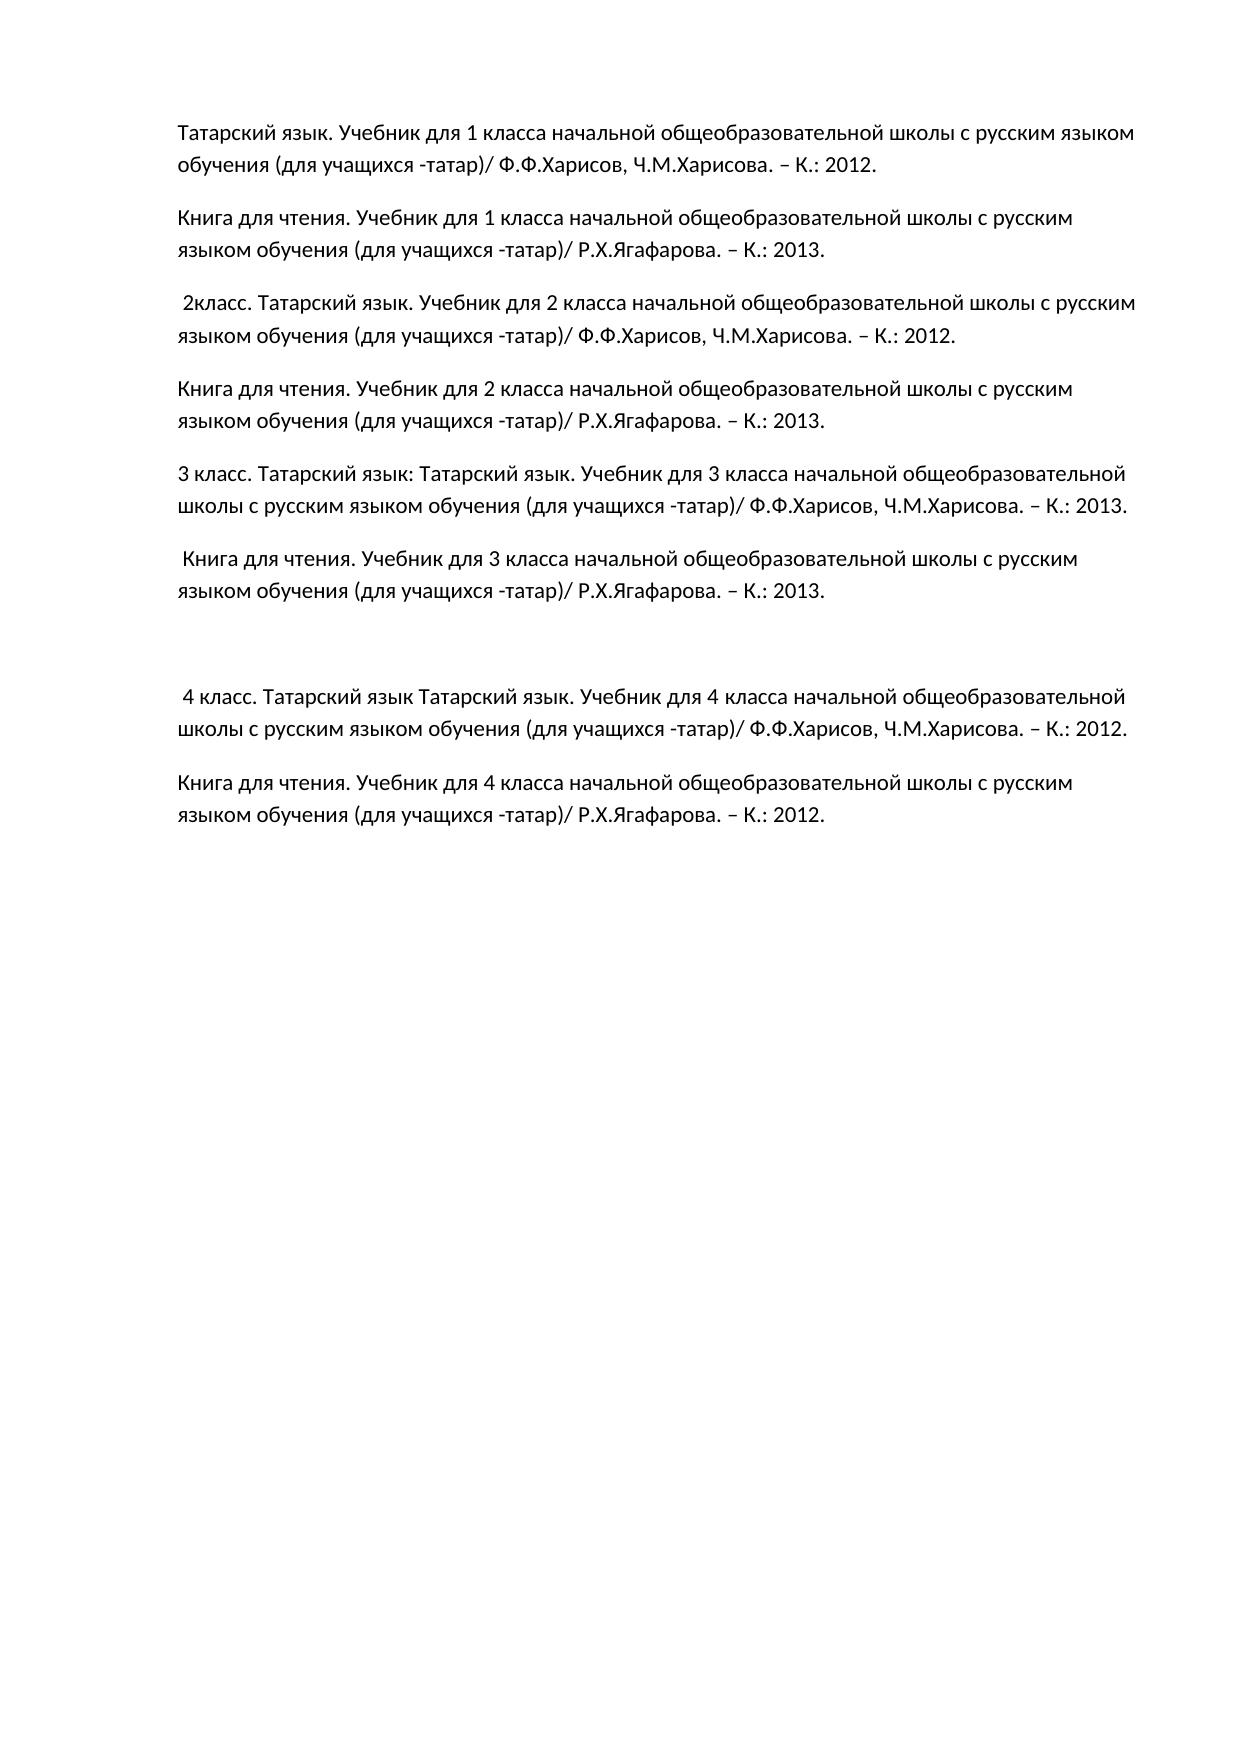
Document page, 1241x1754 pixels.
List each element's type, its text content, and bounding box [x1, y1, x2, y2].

text 2класс. Татарский язык. Учебник для 2 класса начальной общеобразовательной школы с русским языком обучения (для учащихся -татар)/ Ф.Ф.Харисов, Ч.М.Харисова. – К.: 2012. [177, 288, 1152, 349]
text Книга для чтения. Учебник для 3 класса начальной общеобразовательной школы с русским языком обучения (для учащихся -татар)/ Р.Х.Ягафарова. – К.: 2013. [177, 544, 1152, 604]
text Книга для чтения. Учебник для 4 класса начальной общеобразовательной школы с русским языком обучения (для учащихся -татар)/ Р.Х.Ягафарова. – К.: 2012. [177, 768, 1152, 828]
text Татарский язык. Учебник для 1 класса начальной общеобразовательной школы с русским языком обучения (для учащихся -татар)/ Ф.Ф.Харисов, Ч.М.Харисова. – К.: 2012. [177, 118, 1152, 178]
text Книга для чтения. Учебник для 2 класса начальной общеобразовательной школы с русским языком обучения (для учащихся -татар)/ Р.Х.Ягафарова. – К.: 2013. [177, 374, 1152, 434]
text 4 класс. Татарский язык Татарский язык. Учебник для 4 класса начальной общеобразовательной школы с русским языком обучения (для учащихся -татар)/ Ф.Ф.Харисов, Ч.М.Харисова. – К.: 2012. [177, 682, 1152, 743]
text Книга для чтения. Учебник для 1 класса начальной общеобразовательной школы с русским языком обучения (для учащихся -татар)/ Р.Х.Ягафарова. – К.: 2013. [177, 203, 1152, 263]
text 3 класс. Татарский язык: Татарский язык. Учебник для 3 класса начальной общеобразовательной школы с русским языком обучения (для учащихся -татар)/ Ф.Ф.Харисов, Ч.М.Харисова. – К.: 2013. [177, 459, 1152, 519]
